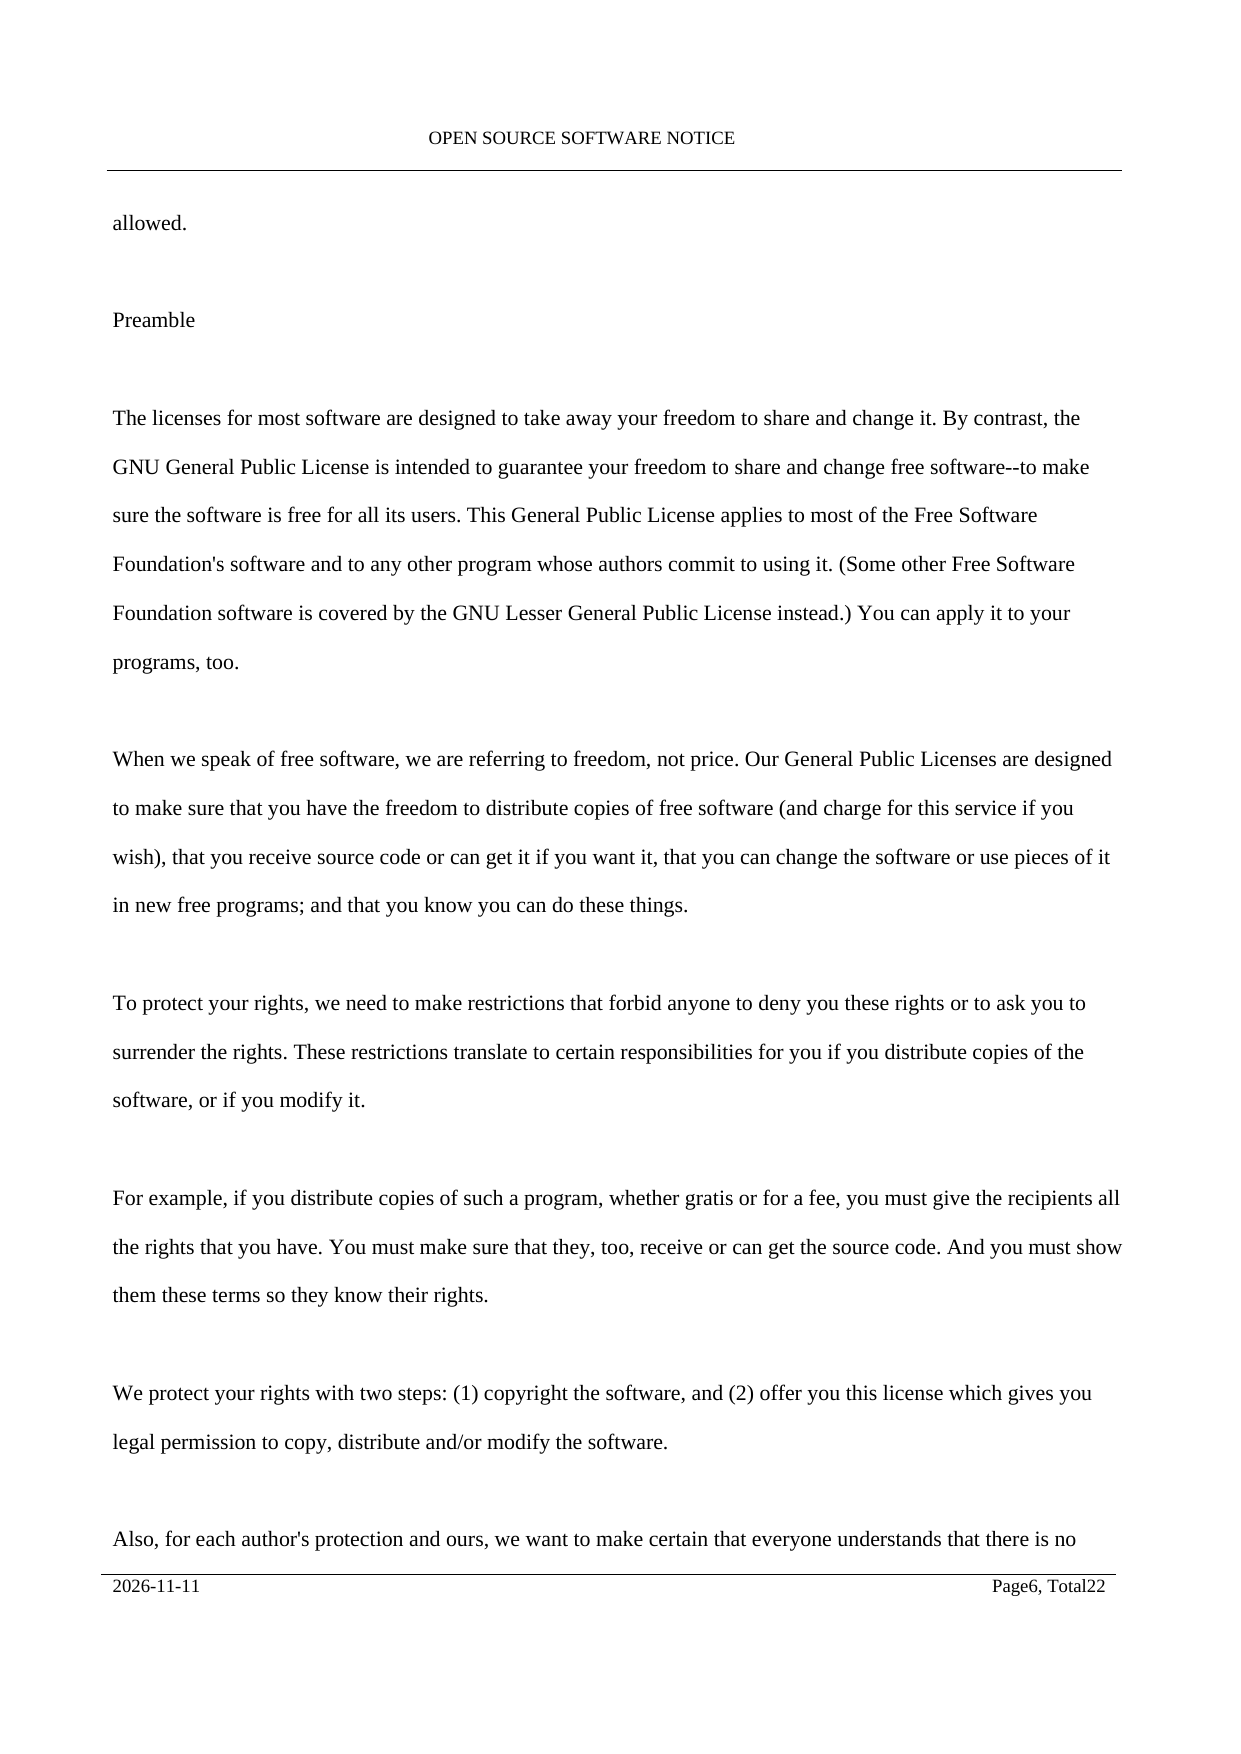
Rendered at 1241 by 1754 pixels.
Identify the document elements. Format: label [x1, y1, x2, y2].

text [112, 206, 1128, 1555]
